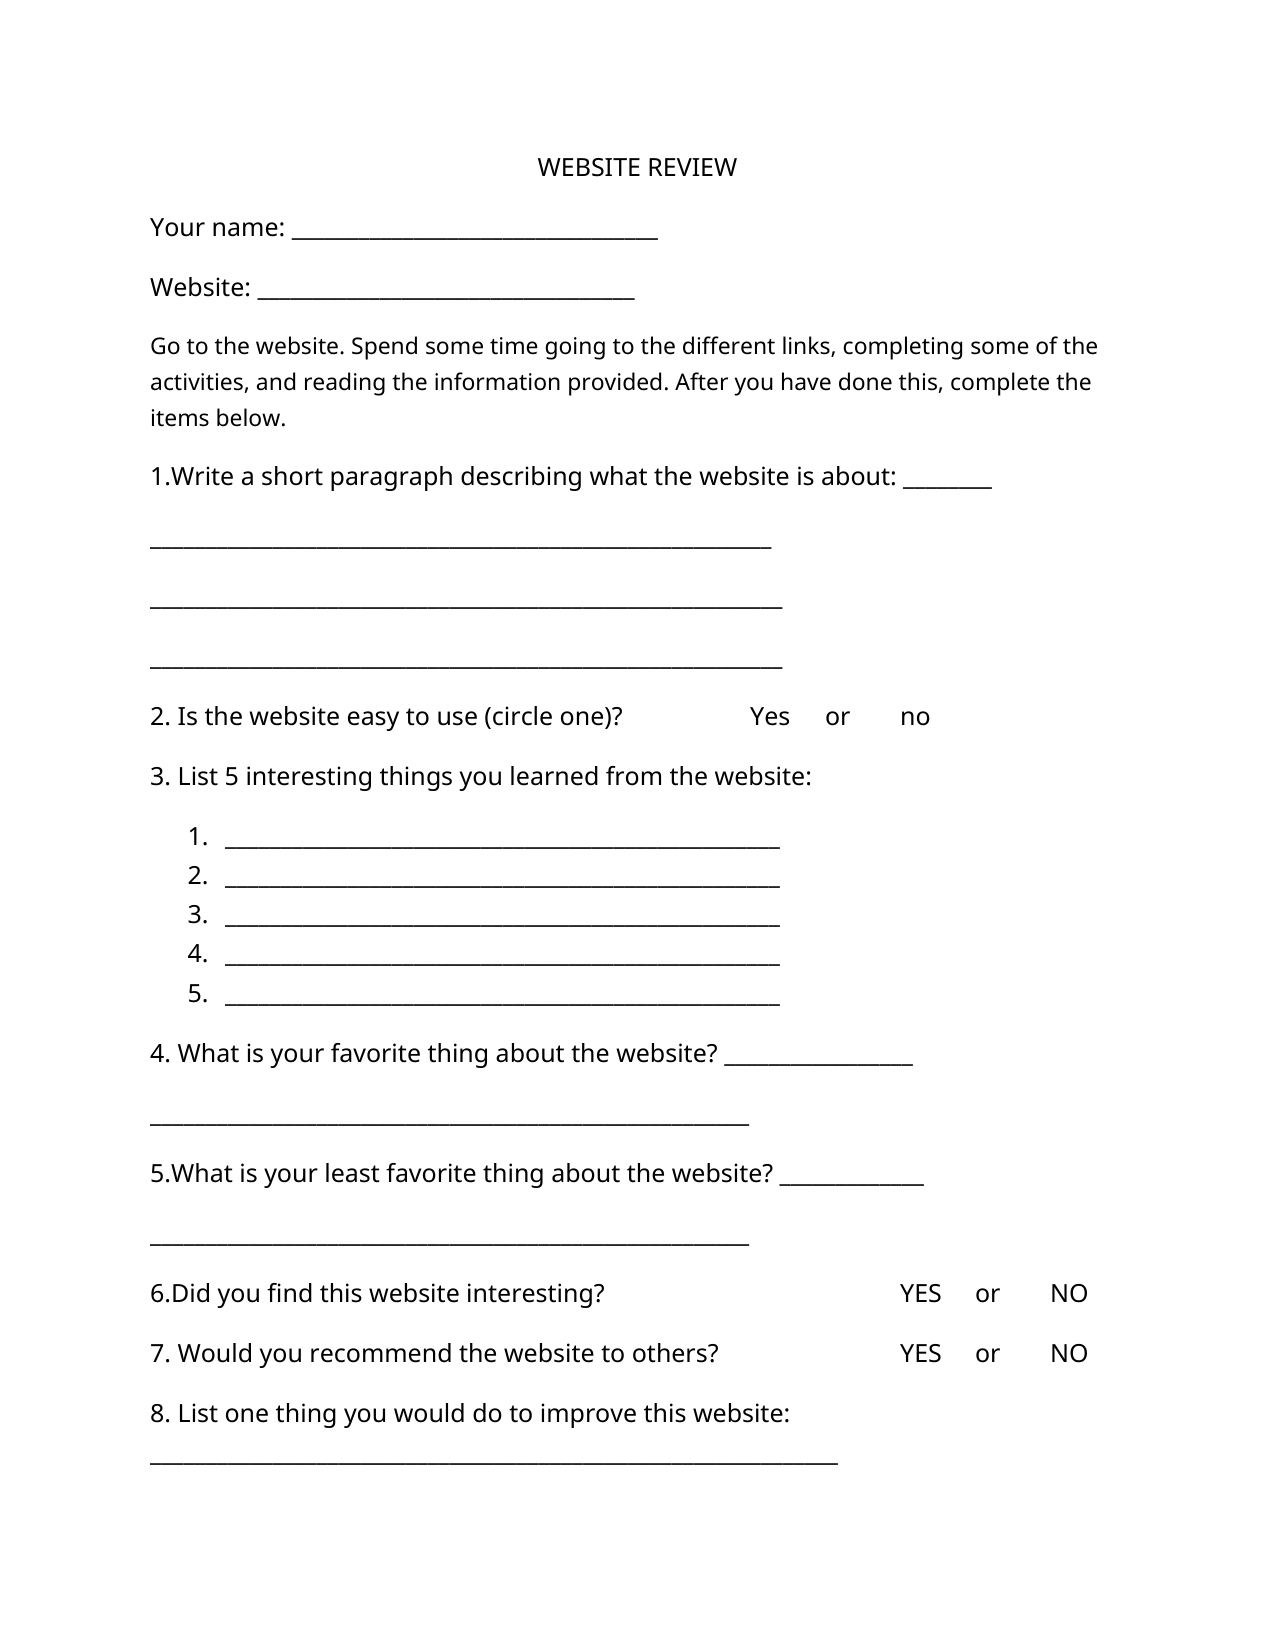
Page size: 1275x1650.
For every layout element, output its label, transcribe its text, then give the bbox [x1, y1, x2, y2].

text Your name: _________________________________ [150, 210, 1125, 244]
list __________________________________________________ [187, 897, 1125, 931]
text Website: __________________________________ [150, 270, 1125, 304]
list __________________________________________________ [187, 858, 1125, 892]
list __________________________________________________ [187, 936, 1125, 970]
text 3. List 5 interesting things you learned from the website: [150, 759, 1125, 793]
text 7. Would you recommend the website to others? YES or NO [150, 1335, 1125, 1369]
text 8. List one thing you would do to improve this website: ______________________________________________________________ [150, 1395, 1125, 1468]
list __________________________________________________ [187, 819, 1125, 853]
text WEBSITE REVIEW [150, 150, 1125, 184]
text 6.Did you find this website interesting? YES or NO [150, 1275, 1125, 1309]
list __________________________________________________ [187, 975, 1125, 1009]
text ________________________________________________________ [150, 519, 1125, 553]
text 4. What is your favorite thing about the website? _________________ [150, 1035, 1125, 1069]
text _________________________________________________________ [150, 579, 1125, 613]
text ______________________________________________________ [150, 1095, 1125, 1129]
text 2. Is the website easy to use (circle one)? Yes or no [150, 699, 1125, 733]
text _________________________________________________________ [150, 639, 1125, 673]
text 1.Write a short paragraph describing what the website is about: ________ [150, 459, 1125, 493]
text Go to the website. Spend some time going to the different links, completing some of the activities, and reading the information provided. After you have done this, complete the items below. [150, 330, 1125, 433]
text ______________________________________________________ [150, 1215, 1125, 1249]
text 5.What is your least favorite thing about the website? _____________ [150, 1155, 1125, 1189]
